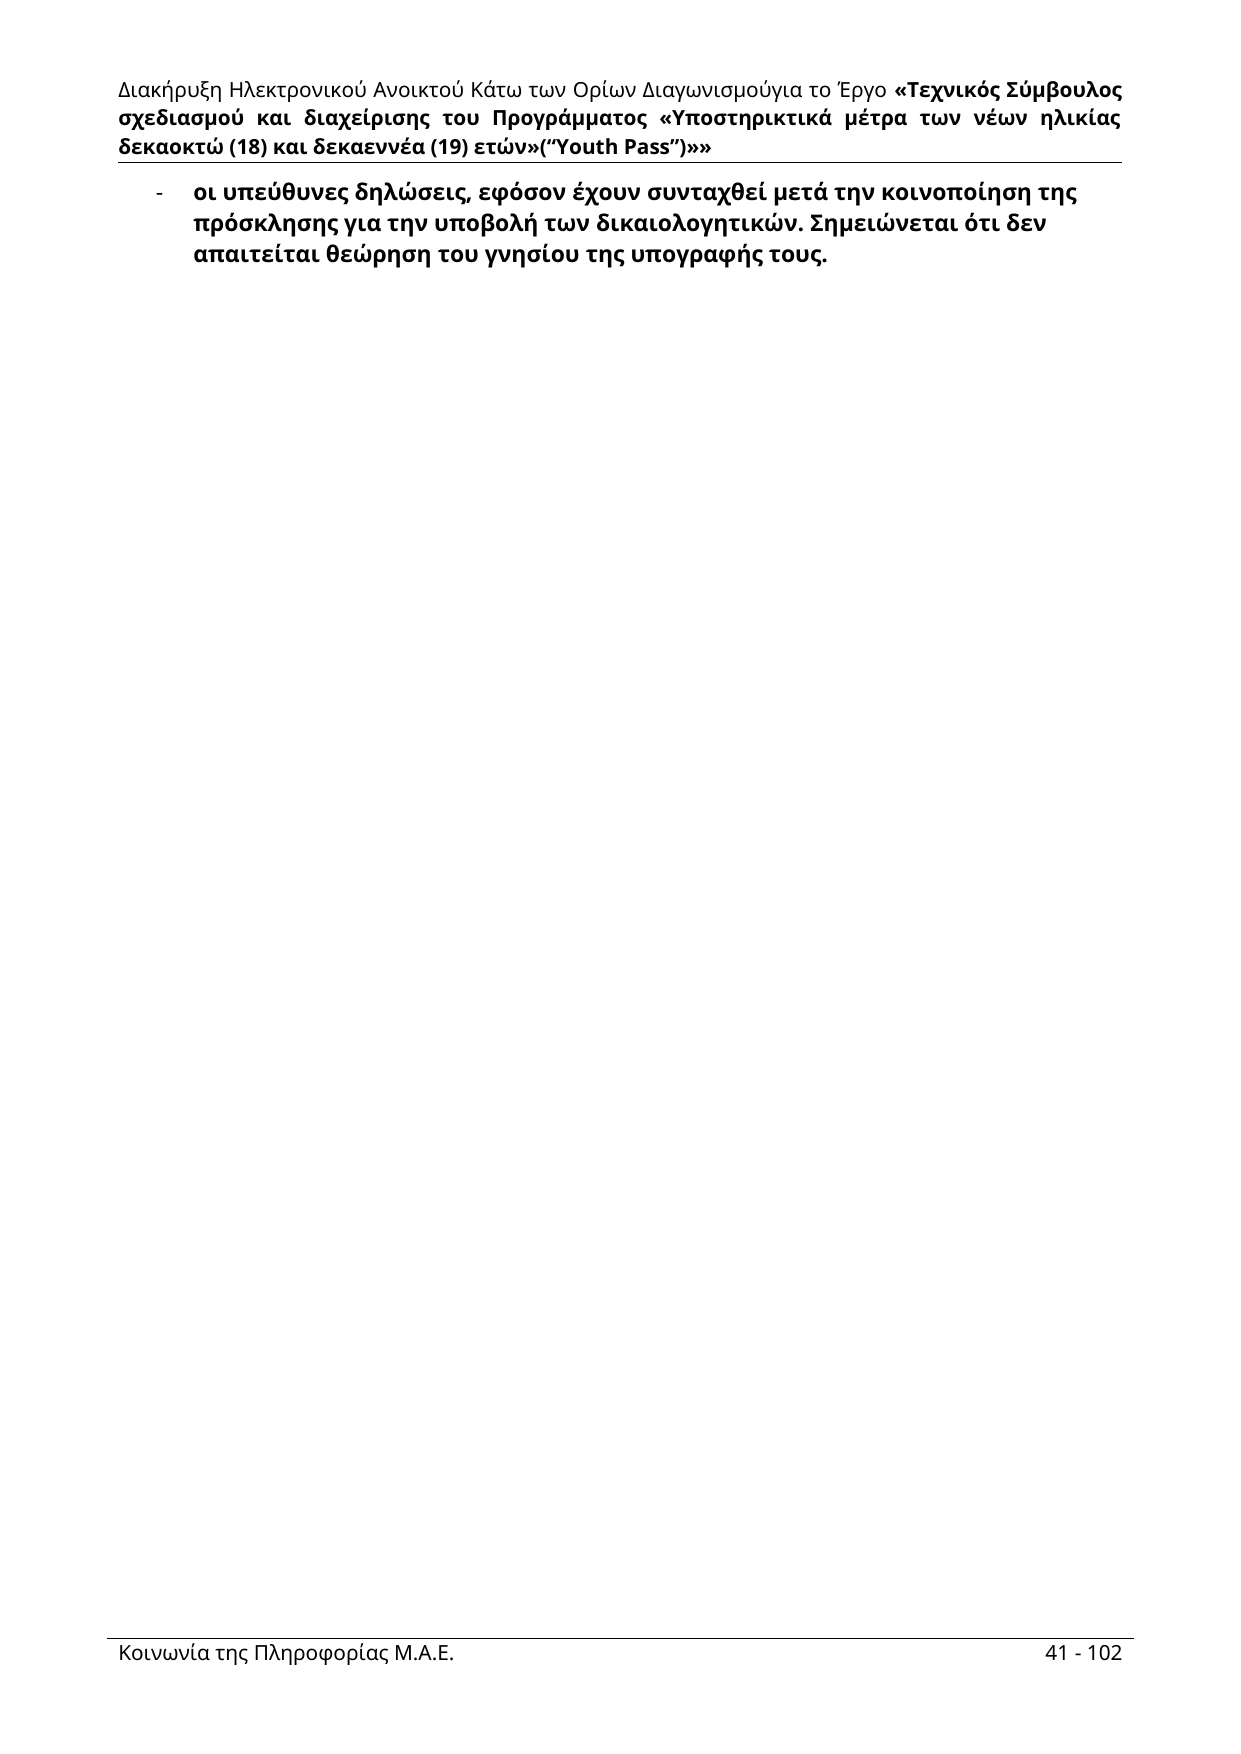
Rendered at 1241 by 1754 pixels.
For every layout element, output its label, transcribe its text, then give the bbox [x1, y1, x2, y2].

list οι υπεύθυνες δηλώσεις, εφόσον έχουν συνταχθεί μετά την κοινοποίηση της πρόσκλησης για την υποβολή των δικαιολογητικών. Σημειώνεται ότι δεν απαιτείται θεώρηση του γνησίου της υπογραφής τους. [156, 176, 1122, 270]
